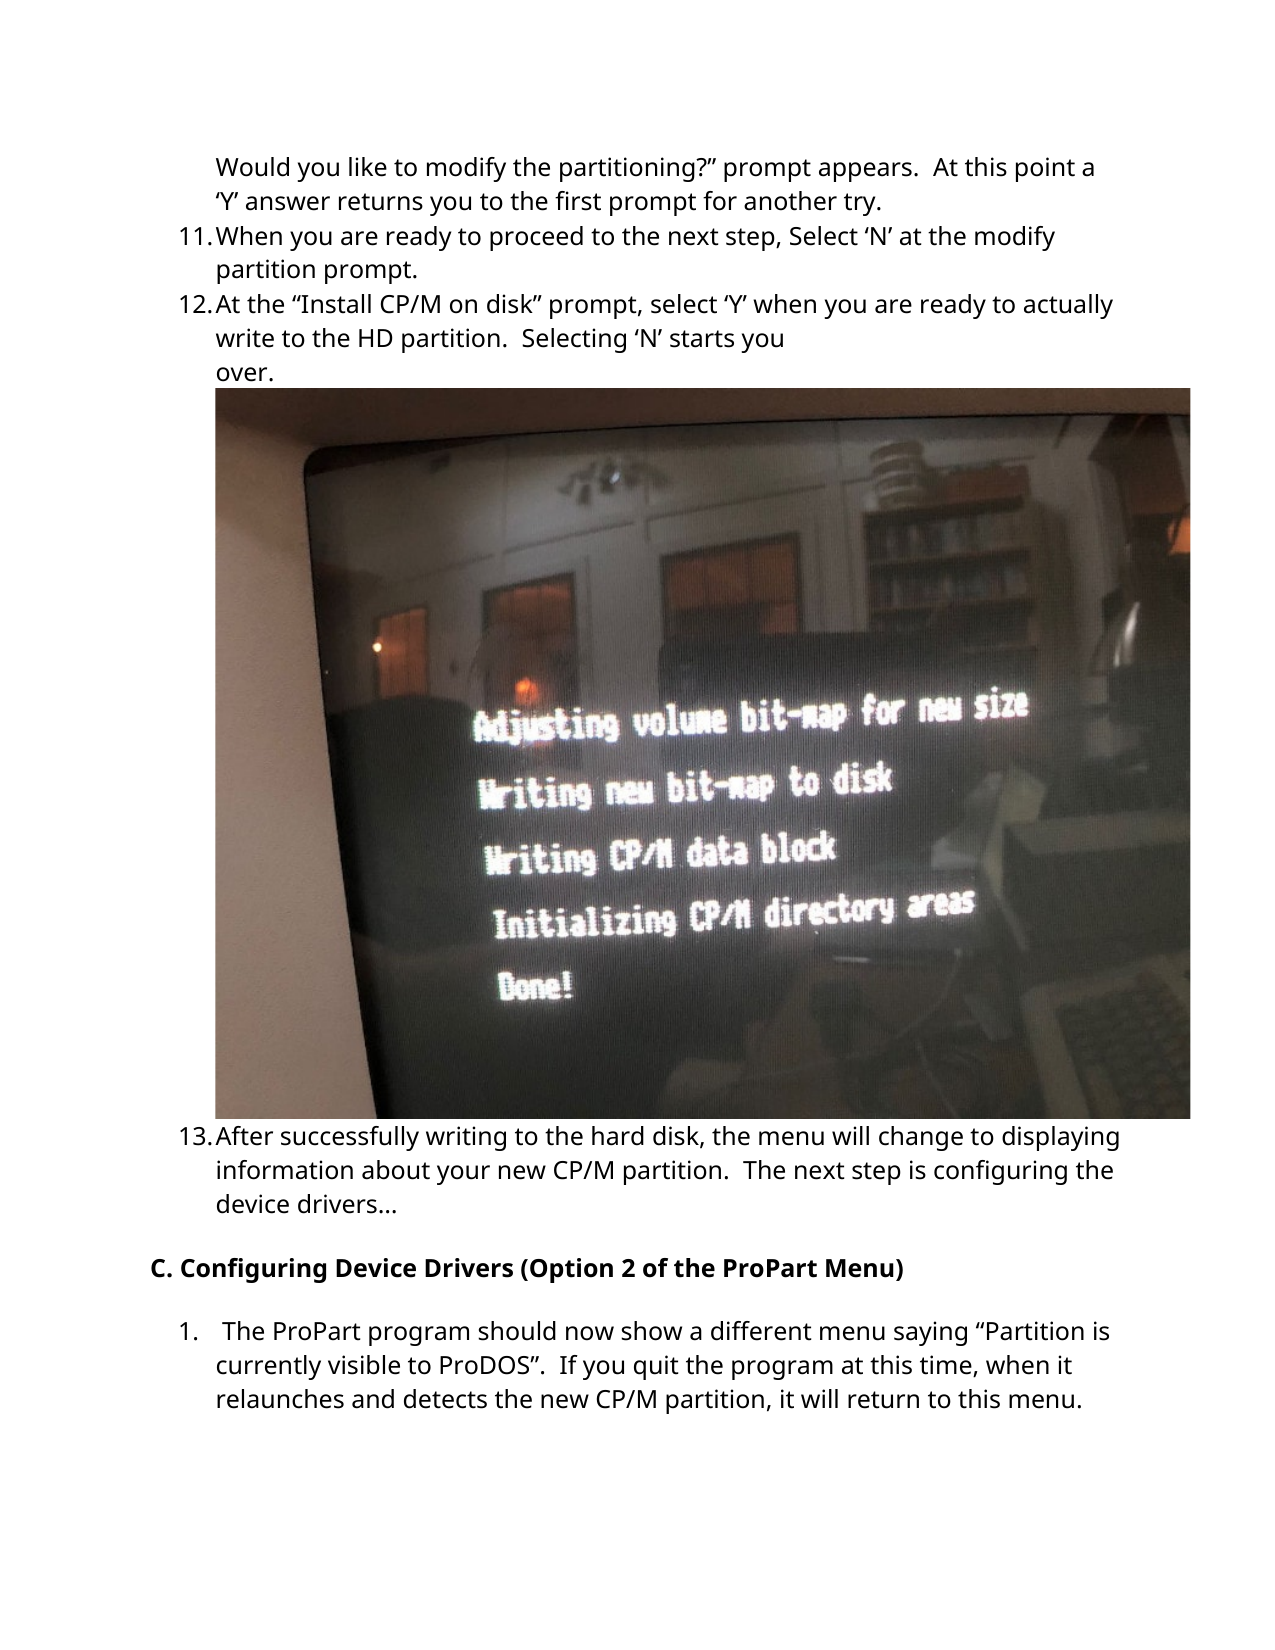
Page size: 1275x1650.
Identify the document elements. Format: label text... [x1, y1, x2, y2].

picture [215, 388, 1191, 1119]
list After successfully writing to the hard disk, the menu will change to displaying information about your new CP/M partition. The next step is configuring the device drivers… [178, 1119, 1125, 1221]
list When you are ready to proceed to the next step, Select ‘N’ at the modify partition prompt. [178, 218, 1125, 286]
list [178, 150, 1125, 218]
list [178, 1313, 1125, 1416]
text C. Configuring Device Drivers (Option 2 of the ProPart Menu) [150, 1250, 1125, 1284]
